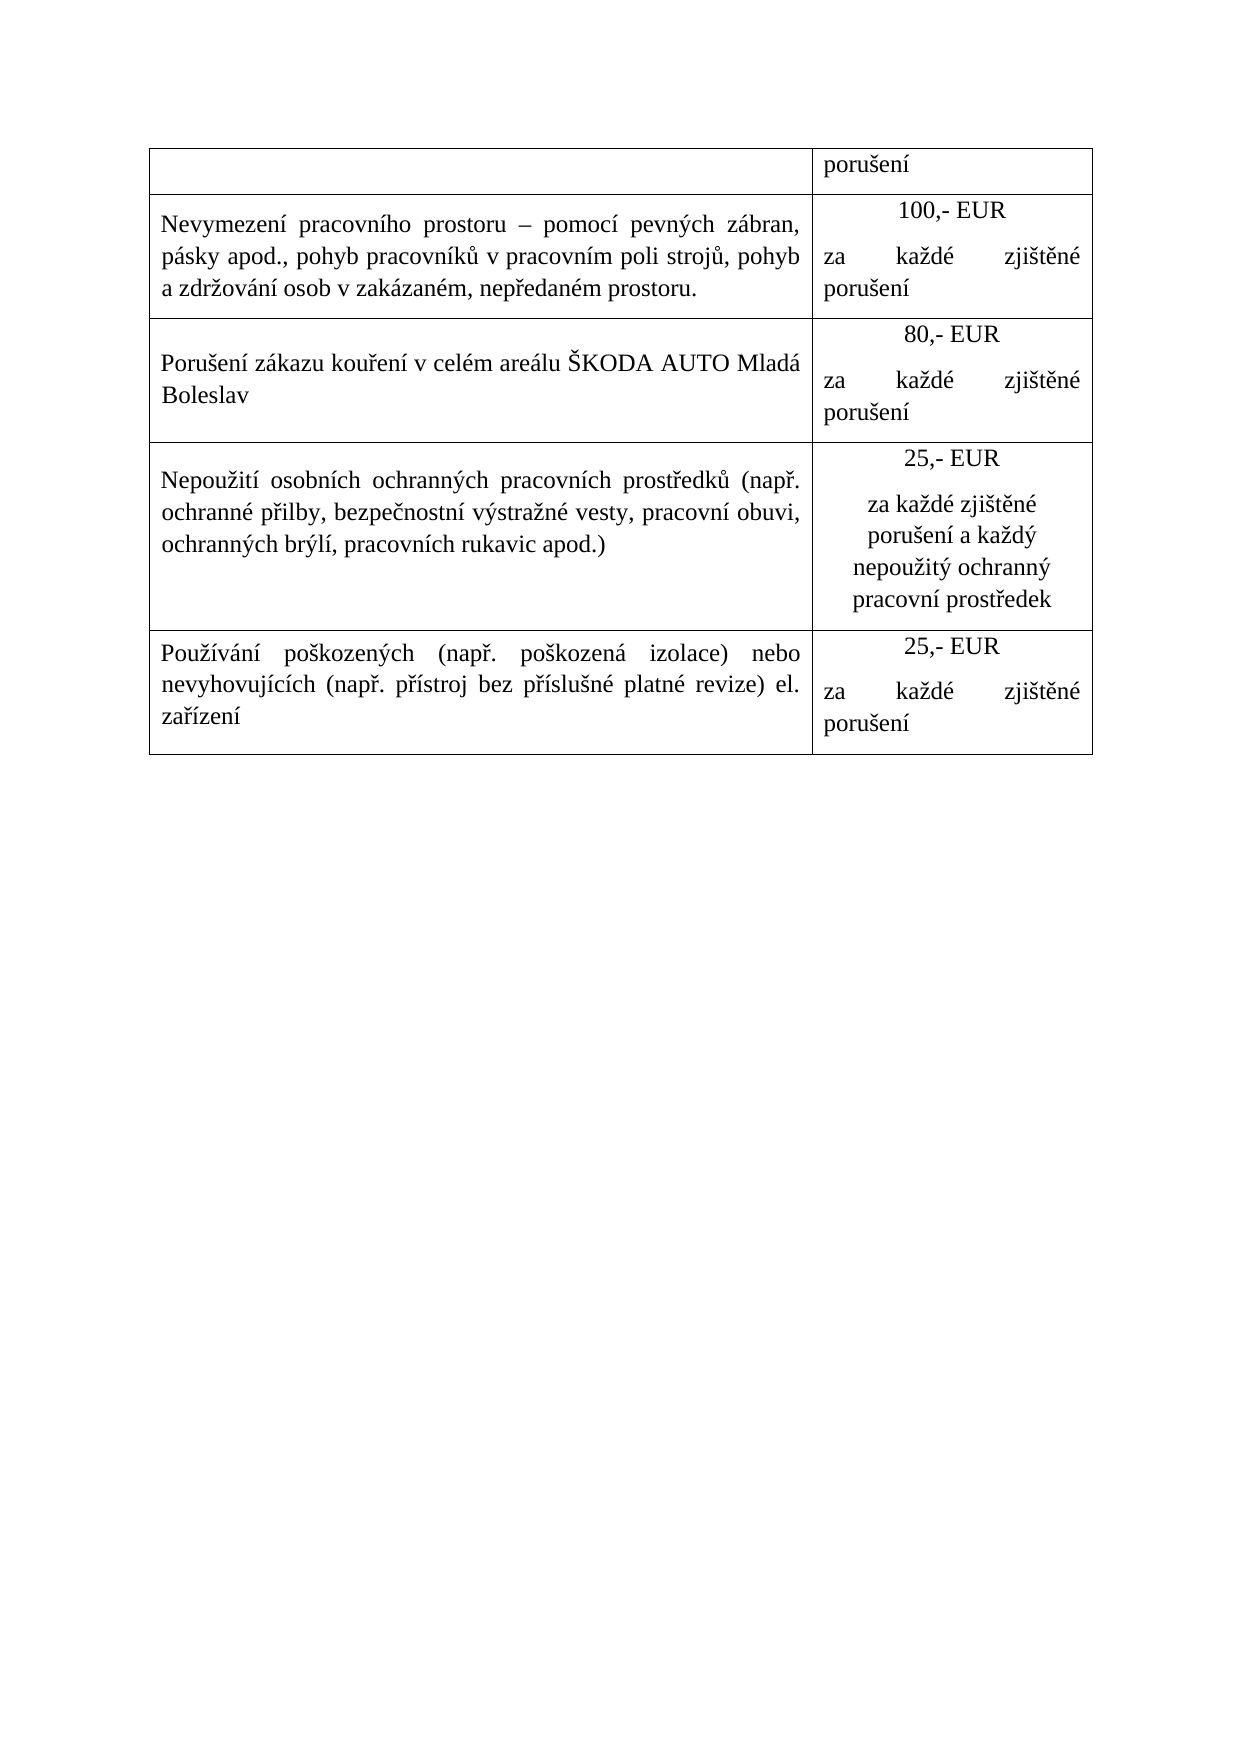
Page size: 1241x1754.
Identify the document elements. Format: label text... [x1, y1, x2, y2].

table_cell 25,- EUR za každé zjištěné porušení [813, 631, 1092, 754]
table_cell 25,- EUR za každé zjištěné porušení a každý nepoužitý ochranný pracovní prostředek [813, 443, 1092, 630]
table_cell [813, 149, 1092, 194]
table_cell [150, 149, 812, 194]
table_cell 100,- EUR za každé zjištěné porušení [813, 195, 1092, 318]
table_cell 80,- EUR za každé zjištěné porušení [813, 319, 1092, 442]
table_cell Používání poškozených (např. poškozená izolace) nebo nevyhovujících (např. přístroj bez příslušné platné revize) el. zařízení [150, 631, 812, 754]
table_cell Nevymezení pracovního prostoru – pomocí pevných zábran, pásky apod., pohyb pracovníků v pracovním poli strojů, pohyb a zdržování osob v zakázaném, nepředaném prostoru. [150, 195, 812, 318]
table_cell Nepoužití osobních ochranných pracovních prostředků (např. ochranné přilby, bezpečnostní výstražné vesty, pracovní obuvi, ochranných brýlí, pracovních rukavic apod.) [150, 443, 812, 630]
table_cell Porušení zákazu kouření v celém areálu ŠKODA AUTO Mladá Boleslav [150, 319, 812, 442]
